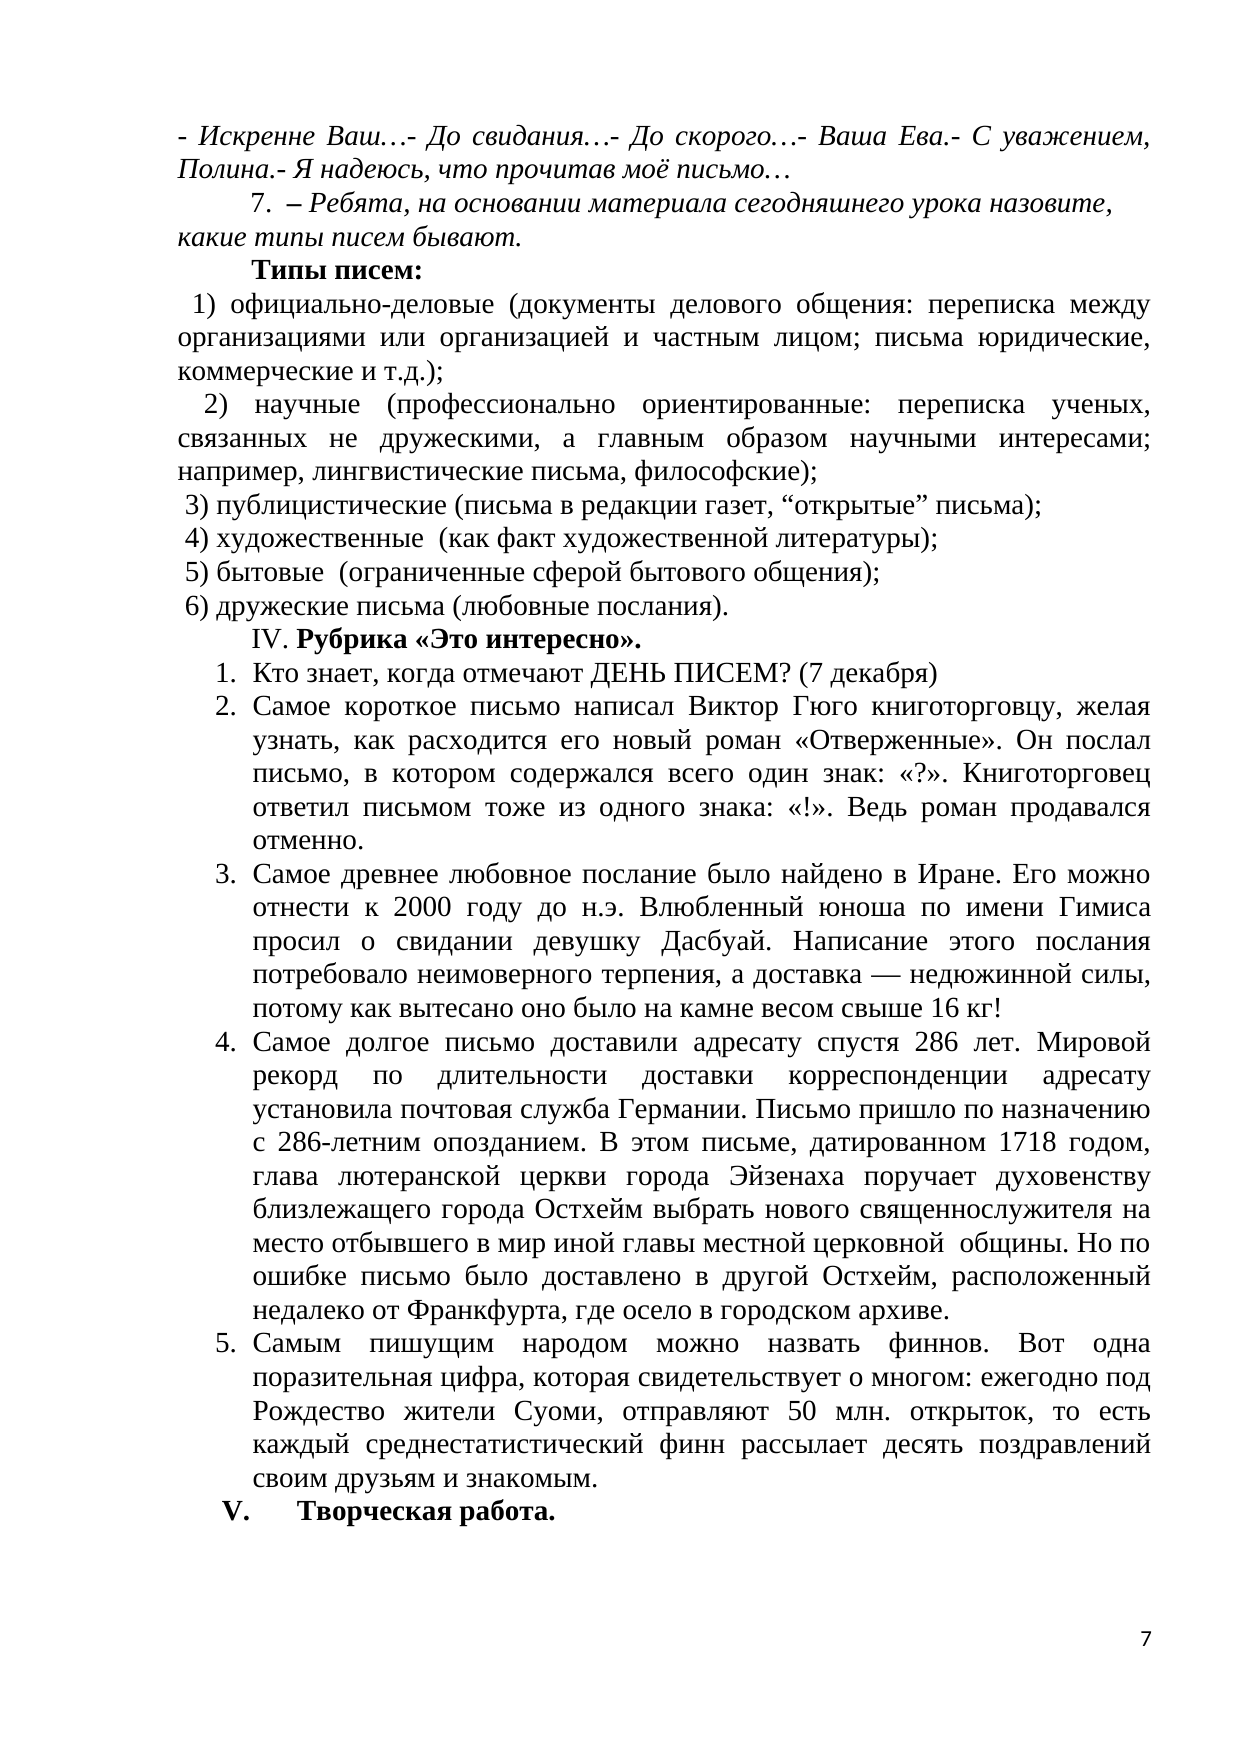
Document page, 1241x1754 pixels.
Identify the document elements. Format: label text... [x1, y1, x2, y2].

list Самое древнее любовное послание было найдено в Иране. Его можно отнести к 2000 году до н.э. Влюбленный юноша по имени Гимиса просил о свидании девушку Дасбуай. Написание этого послания потребовало неимоверного терпения, а доставка — недюжинной силы, потому как вытесано оно было на камне весом свыше 16 кг! [215, 856, 1152, 1024]
text 7. – Ребята, на основании материала сегодняшнего урока назовите, какие типы писем бывают. [177, 185, 1152, 252]
list Кто знает, когда отмечают ДЕНЬ ПИСЕМ? (7 декабря) [215, 655, 1152, 688]
text 6) дружеские письма (любовные послания). [177, 588, 1152, 621]
text - Искренне Ваш…- До свидания…- До скорого…- Ваша Ева.- С уважением, Полина.- Я надеюсь, что прочитав моё письмо… [177, 118, 1152, 185]
text 1) официально-деловые (документы делового общения: переписка между организациями или организацией и частным лицом; письма юридические, коммерческие и т.д.); [177, 286, 1152, 386]
text 4) художественные (как факт художественной литературы); [177, 521, 1152, 554]
list Творческая работа. [222, 1493, 1152, 1527]
text 3) публицистические (письма в редакции газет, “открытые” письма); [177, 487, 1152, 521]
list Самое долгое письмо доставили адресату спустя 286 лет. Мировой рекорд по длительности доставки корреспонденции адресату установила почтовая служба Германии. Письмо пришло по назначению с 286-летним опозданием. В этом письме, датированном 1718 годом, глава лютеранской церкви города Эйзенаха поручает духовенству близлежащего города Остхейм выбрать нового священнослужителя на место отбывшего в мир иной главы местной церковной общины. Но по ошибке письмо было доставлено в другой Остхейм, расположенный недалеко от Франкфурта, где осело в городском архиве. [215, 1024, 1152, 1326]
list Самым пишущим народом можно назвать финнов. Вот одна поразительная цифра, которая свидетельствует о многом: ежегодно под Рождество жители Суоми, отправляют 50 млн. открыток, то есть каждый среднестатистический финн рассылает десять поздравлений своим друзьям и знакомым. [215, 1326, 1152, 1493]
text Типы писем: [177, 252, 1152, 286]
list Самое короткое письмо написал Виктор Гюго книготорговцу, желая узнать, как расходится его новый роман «Отверженные». Он послал письмо, в котором содержался всего один знак: «?». Книготорговец ответил письмом тоже из одного знака: «!». Ведь роман продавался отменно. [215, 688, 1152, 856]
text 5) бытовые (ограниченные сферой бытового общения); [177, 554, 1152, 588]
text 2) научные (профессионально ориентированные: переписка ученых, связанных не дружескими, а главным образом научными интересами; например, лингвистические письма, философские); [177, 386, 1152, 487]
text IV. Рубрика «Это интересно». [177, 621, 1152, 655]
